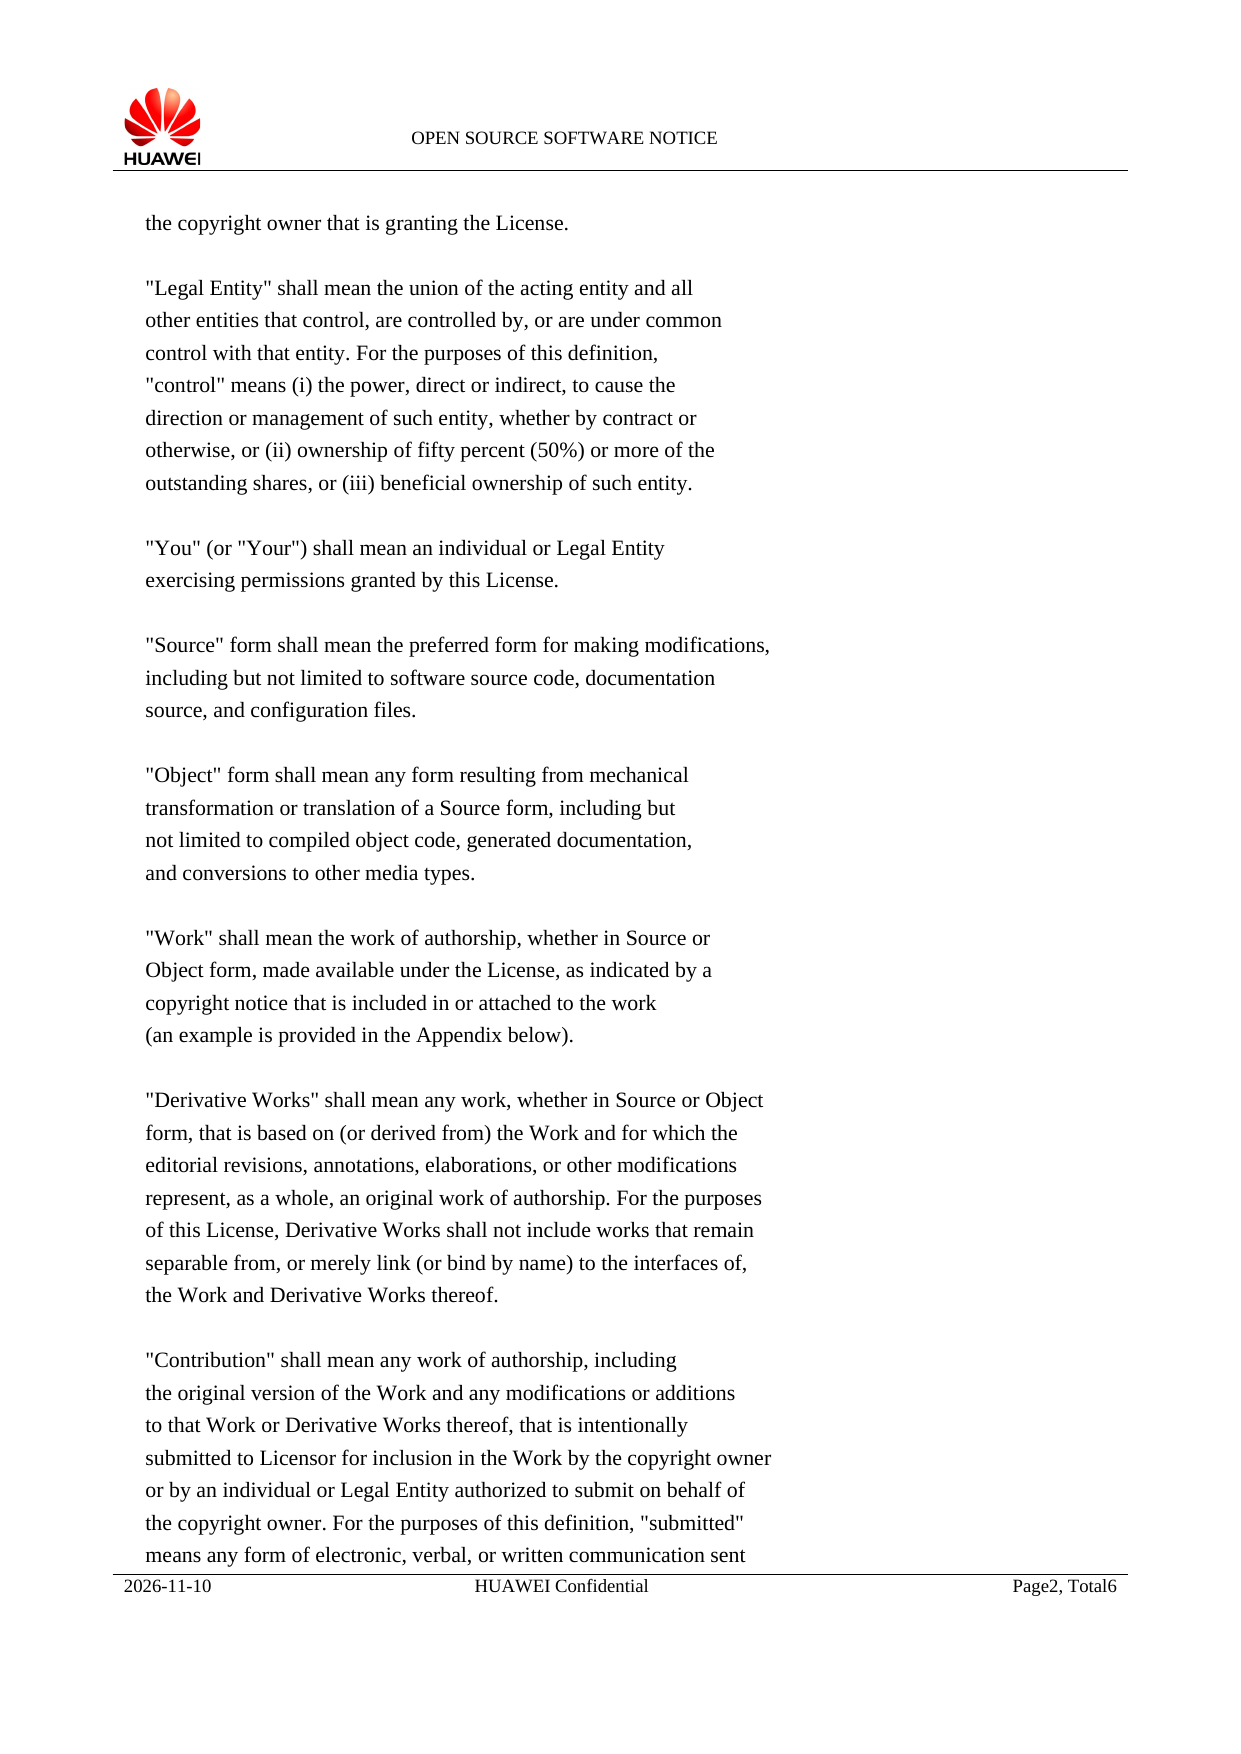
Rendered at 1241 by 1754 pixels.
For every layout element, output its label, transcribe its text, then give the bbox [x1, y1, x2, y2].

picture [124, 88, 201, 165]
